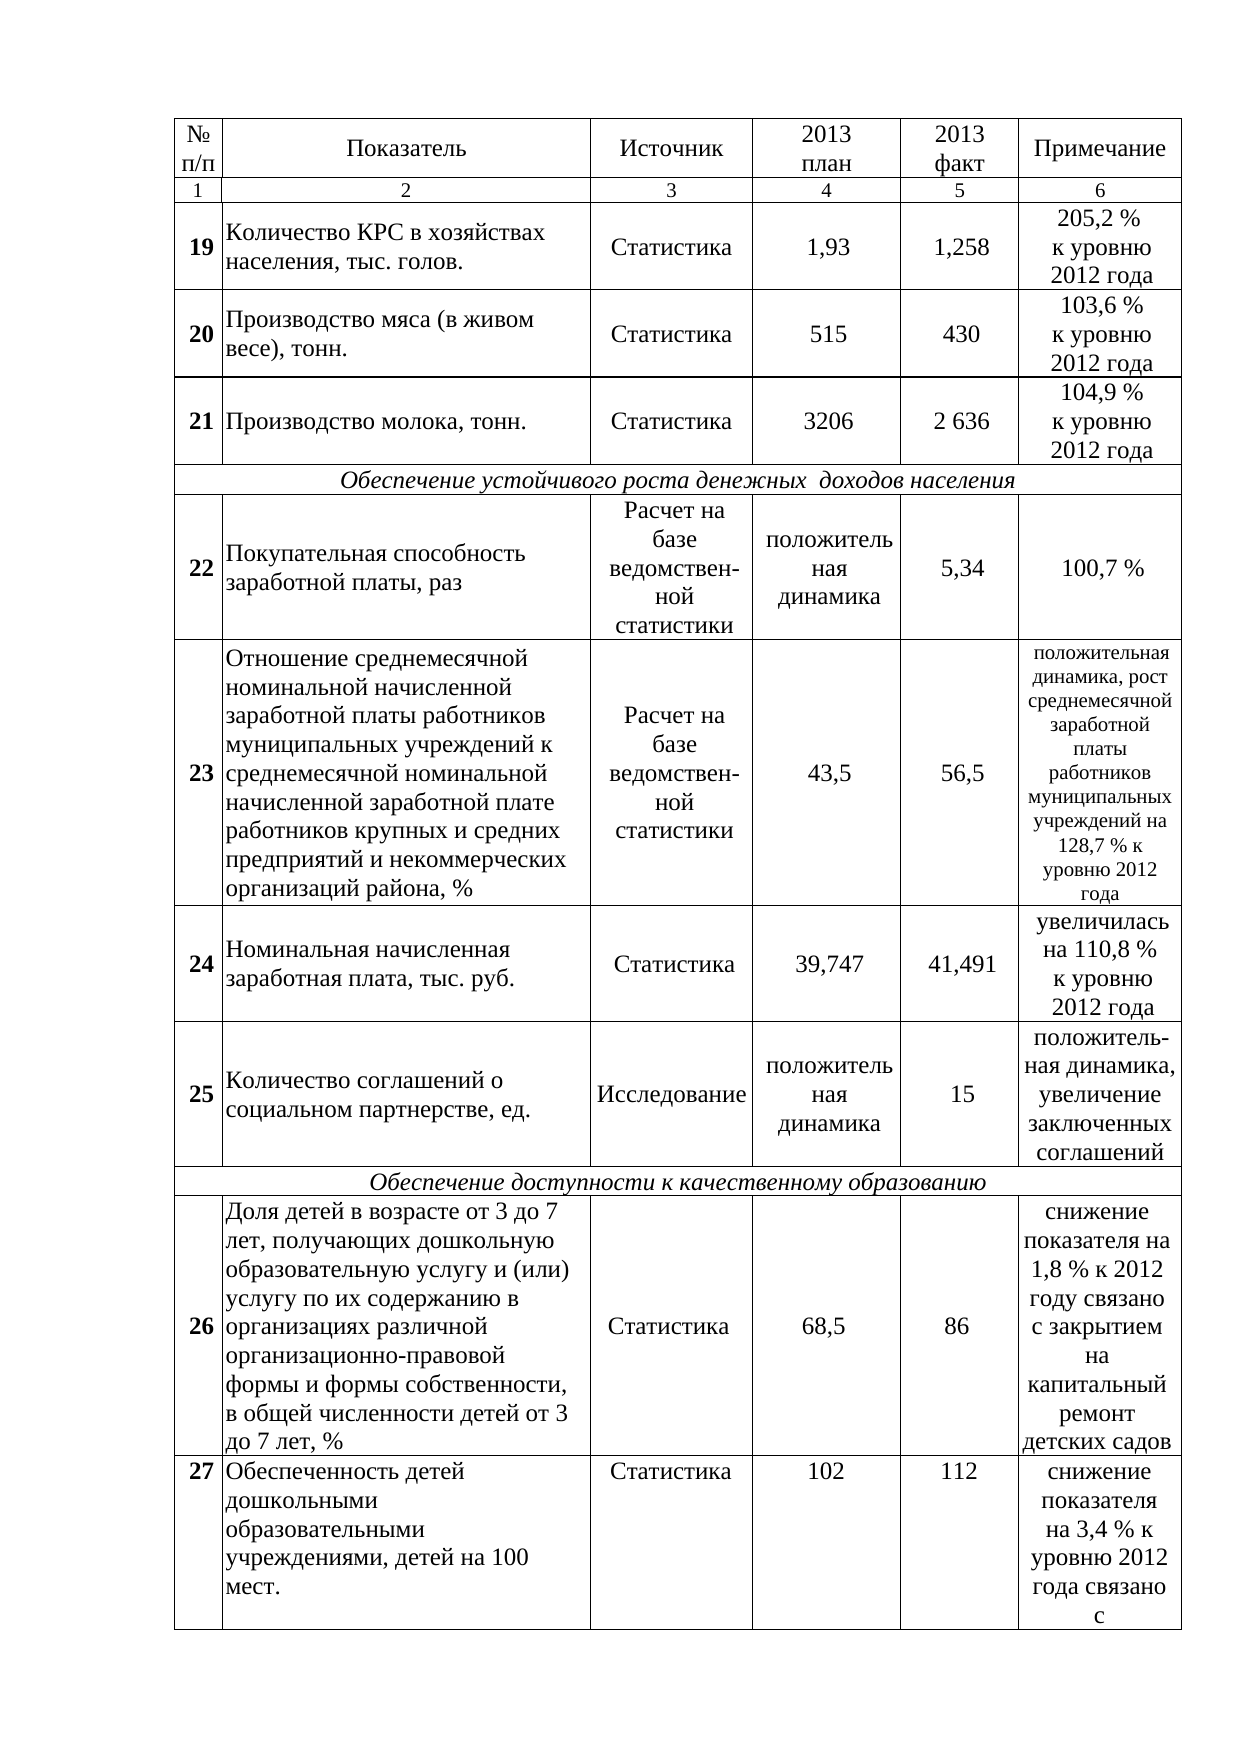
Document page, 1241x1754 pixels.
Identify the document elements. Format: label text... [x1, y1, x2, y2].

table_cell Статистика [591, 378, 752, 464]
table_cell 2 [222, 178, 590, 202]
table_cell Статистика [591, 290, 752, 376]
table_header 2013 план [753, 119, 900, 177]
table_cell 103,6 % к уровню 2012 года [1019, 290, 1181, 376]
table_cell Статистика [591, 906, 752, 1021]
table_cell 1,258 [901, 203, 1018, 289]
table_cell 56,5 [901, 640, 1018, 905]
table_cell Исследование [591, 1022, 752, 1166]
table_cell 515 [753, 290, 900, 376]
table_cell Отношение среднемесячной номинальной начисленной заработной платы работников муниципальных учреждений к среднемесячной номинальной начисленной заработной плате работников крупных и средних предприятий и некоммерческих организаций района, % [223, 640, 590, 905]
table_cell 3206 [753, 378, 900, 464]
table_cell 68,5 [753, 1196, 900, 1455]
table_cell 430 [901, 290, 1018, 376]
table_cell положительная динамика [753, 495, 900, 639]
table_cell Количество соглашений о социальном партнерстве, ед. [223, 1022, 590, 1166]
table_cell Статистика [591, 1196, 752, 1455]
table_cell Обеспечение доступности к качественному образованию [175, 1167, 1181, 1195]
table_cell 104,9 % к уровню 2012 года [1019, 378, 1181, 464]
table_header № п/п [175, 119, 222, 177]
table_cell Расчет на базе ведомствен-ной статистики [591, 640, 752, 905]
table_cell 2 636 [901, 378, 1018, 464]
table_cell Обеспечение устойчивого роста денежных доходов населения [175, 465, 1181, 494]
table_cell 5,34 [901, 495, 1018, 639]
table_cell 21 [175, 378, 222, 464]
table_header Показатель [223, 119, 590, 177]
table_cell 102 [753, 1456, 900, 1629]
table_cell 20 [175, 290, 222, 376]
table_cell Номинальная начисленная заработная плата, тыс. руб. [223, 906, 590, 1021]
table_cell 23 [175, 640, 222, 905]
table_cell 22 [175, 495, 222, 639]
table_header 2013 факт [901, 119, 1018, 177]
table_cell Покупательная способность заработной платы, раз [223, 495, 590, 639]
table_cell 19 [175, 203, 222, 289]
table_cell 6 [1019, 178, 1181, 202]
table_cell 100,7 % [1019, 495, 1181, 639]
table_cell Производство мяса (в живом весе), тонн. [223, 290, 590, 376]
table_cell 26 [175, 1196, 222, 1455]
table_cell Статистика [591, 203, 752, 289]
table_cell Количество КРС в хозяйствах населения, тыс. голов. [223, 203, 590, 289]
table_cell 1 [175, 178, 221, 202]
table_cell положительная динамика [753, 1022, 900, 1166]
table_cell Доля детей в возрасте от 3 до 7 лет, получающих дошкольную образовательную услугу и (или) услугу по их содержанию в организациях различной организационно-правовой формы и формы собственности, в общей численности детей от 3 до 7 лет, % [223, 1196, 590, 1455]
table_cell 43,5 [753, 640, 900, 905]
table_cell 39,747 [753, 906, 900, 1021]
table_cell 41,491 [901, 906, 1018, 1021]
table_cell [1019, 1456, 1181, 1629]
table_cell Статистика [591, 1456, 752, 1629]
table_cell увеличилась на 110,8 % к уровню 2012 года [1019, 906, 1181, 1021]
table_cell 1,93 [753, 203, 900, 289]
table_cell снижение показателя на 1,8 % к 2012 году связано с закрытием на капитальный ремонт детских садов [1019, 1196, 1181, 1455]
table_header Примечание [1019, 119, 1181, 177]
table_cell 3 [591, 178, 752, 202]
table_cell 15 [901, 1022, 1018, 1166]
table_cell положительная динамика, рост среднемесячной заработной платы работников муниципальных учреждений на 128,7 % к уровню 2012 года [1019, 640, 1181, 905]
table_cell 24 [175, 906, 222, 1021]
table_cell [223, 1456, 590, 1629]
table_cell 205,2 % к уровню 2012 года [1019, 203, 1181, 289]
table_cell 4 [753, 178, 900, 202]
table_cell 112 [901, 1456, 1018, 1629]
table_cell Расчет на базе ведомствен-ной статистики [591, 495, 752, 639]
table_cell положитель-ная динамика, увеличение заключенных соглашений [1019, 1022, 1181, 1166]
table_cell 27 [175, 1456, 222, 1629]
table_cell 5 [901, 178, 1018, 202]
table_header Источник [591, 119, 752, 177]
table_cell Производство молока, тонн. [223, 378, 590, 464]
table_cell 86 [901, 1196, 1018, 1455]
table_cell 25 [175, 1022, 222, 1166]
